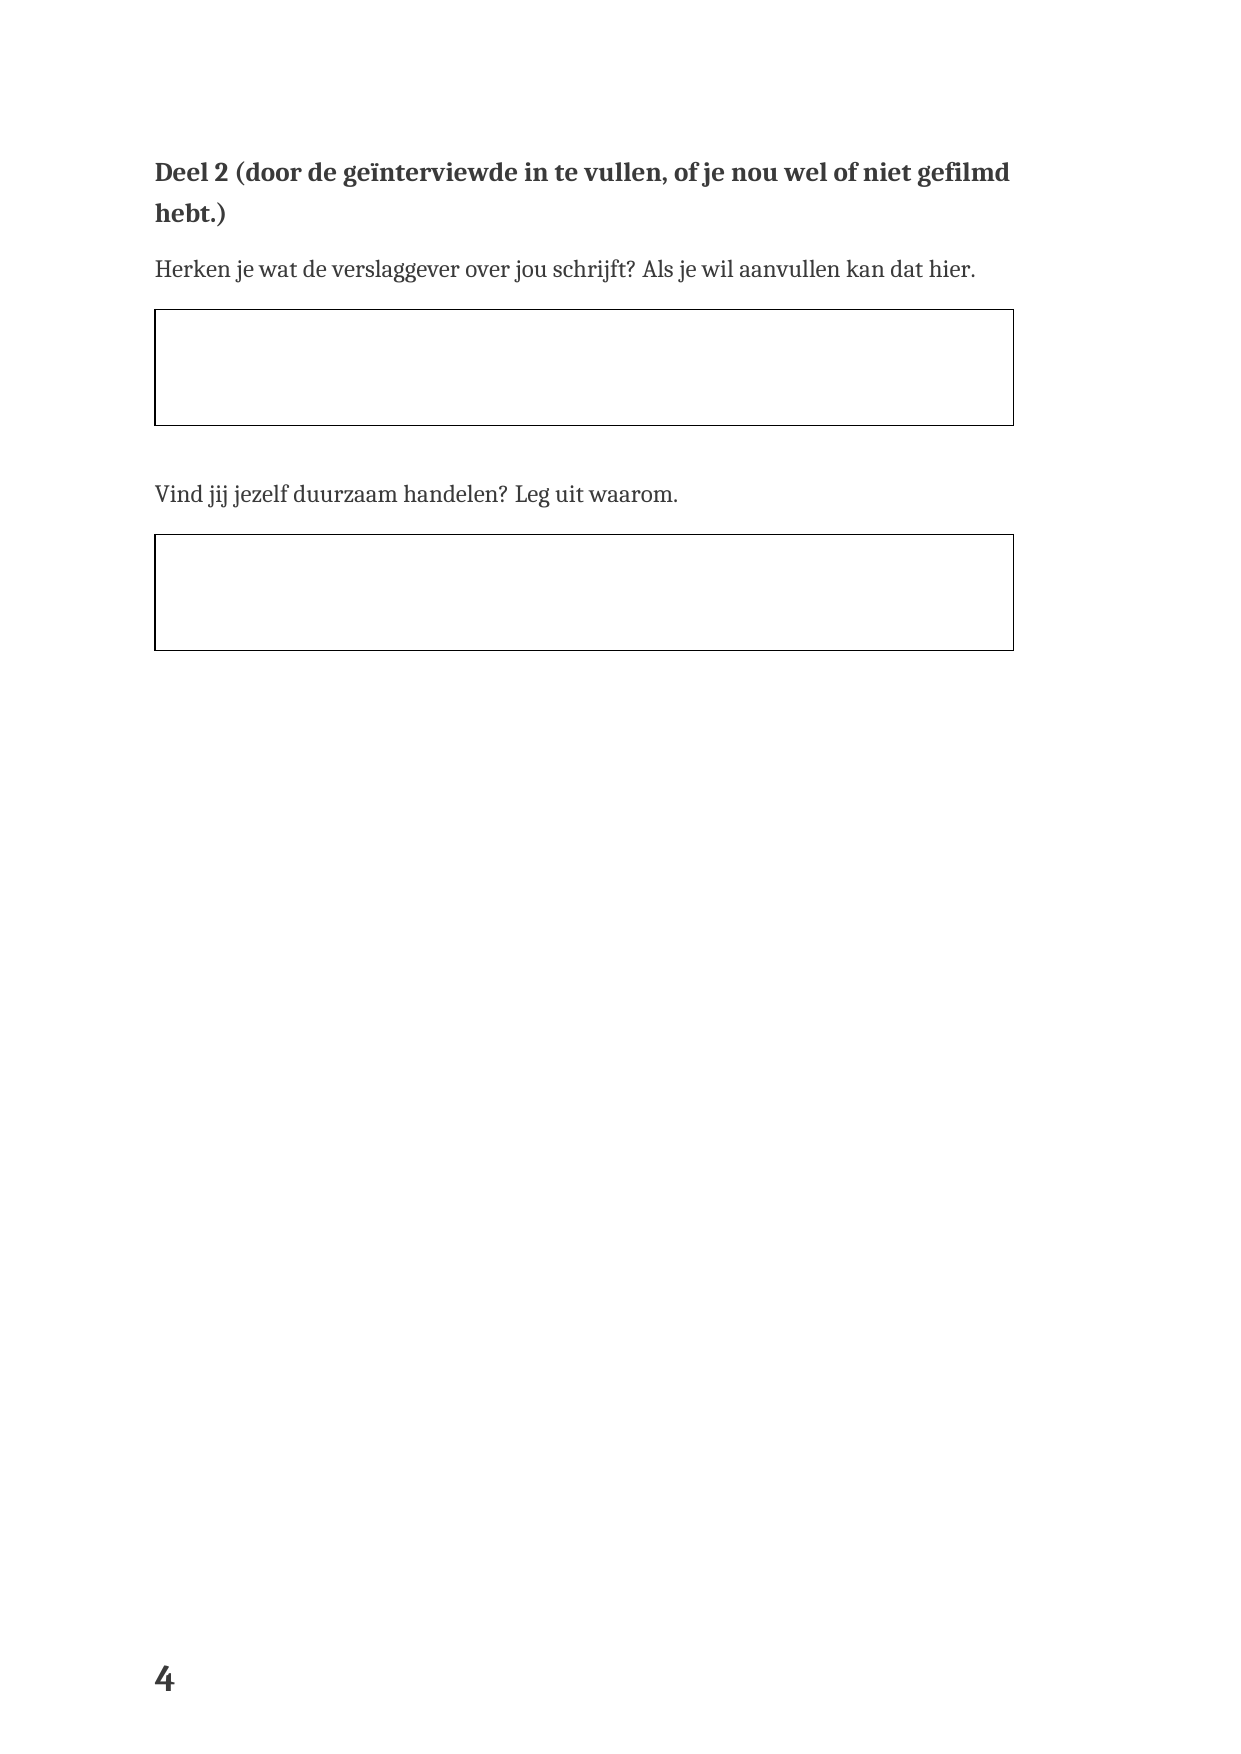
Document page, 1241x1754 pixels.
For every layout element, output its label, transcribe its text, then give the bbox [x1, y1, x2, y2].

text Deel 2 (door de geïnterviewde in te vullen, of je nou wel of niet gefilmd hebt.) [154, 157, 1014, 229]
table_header [156, 535, 1013, 650]
text Herken je wat de verslaggever over jou schrijft? Als je wil aanvullen kan dat hier. [154, 255, 1014, 284]
table_header [156, 310, 1013, 425]
text Vind jij jezelf duurzaam handelen? Leg uit waarom. [154, 480, 1014, 509]
